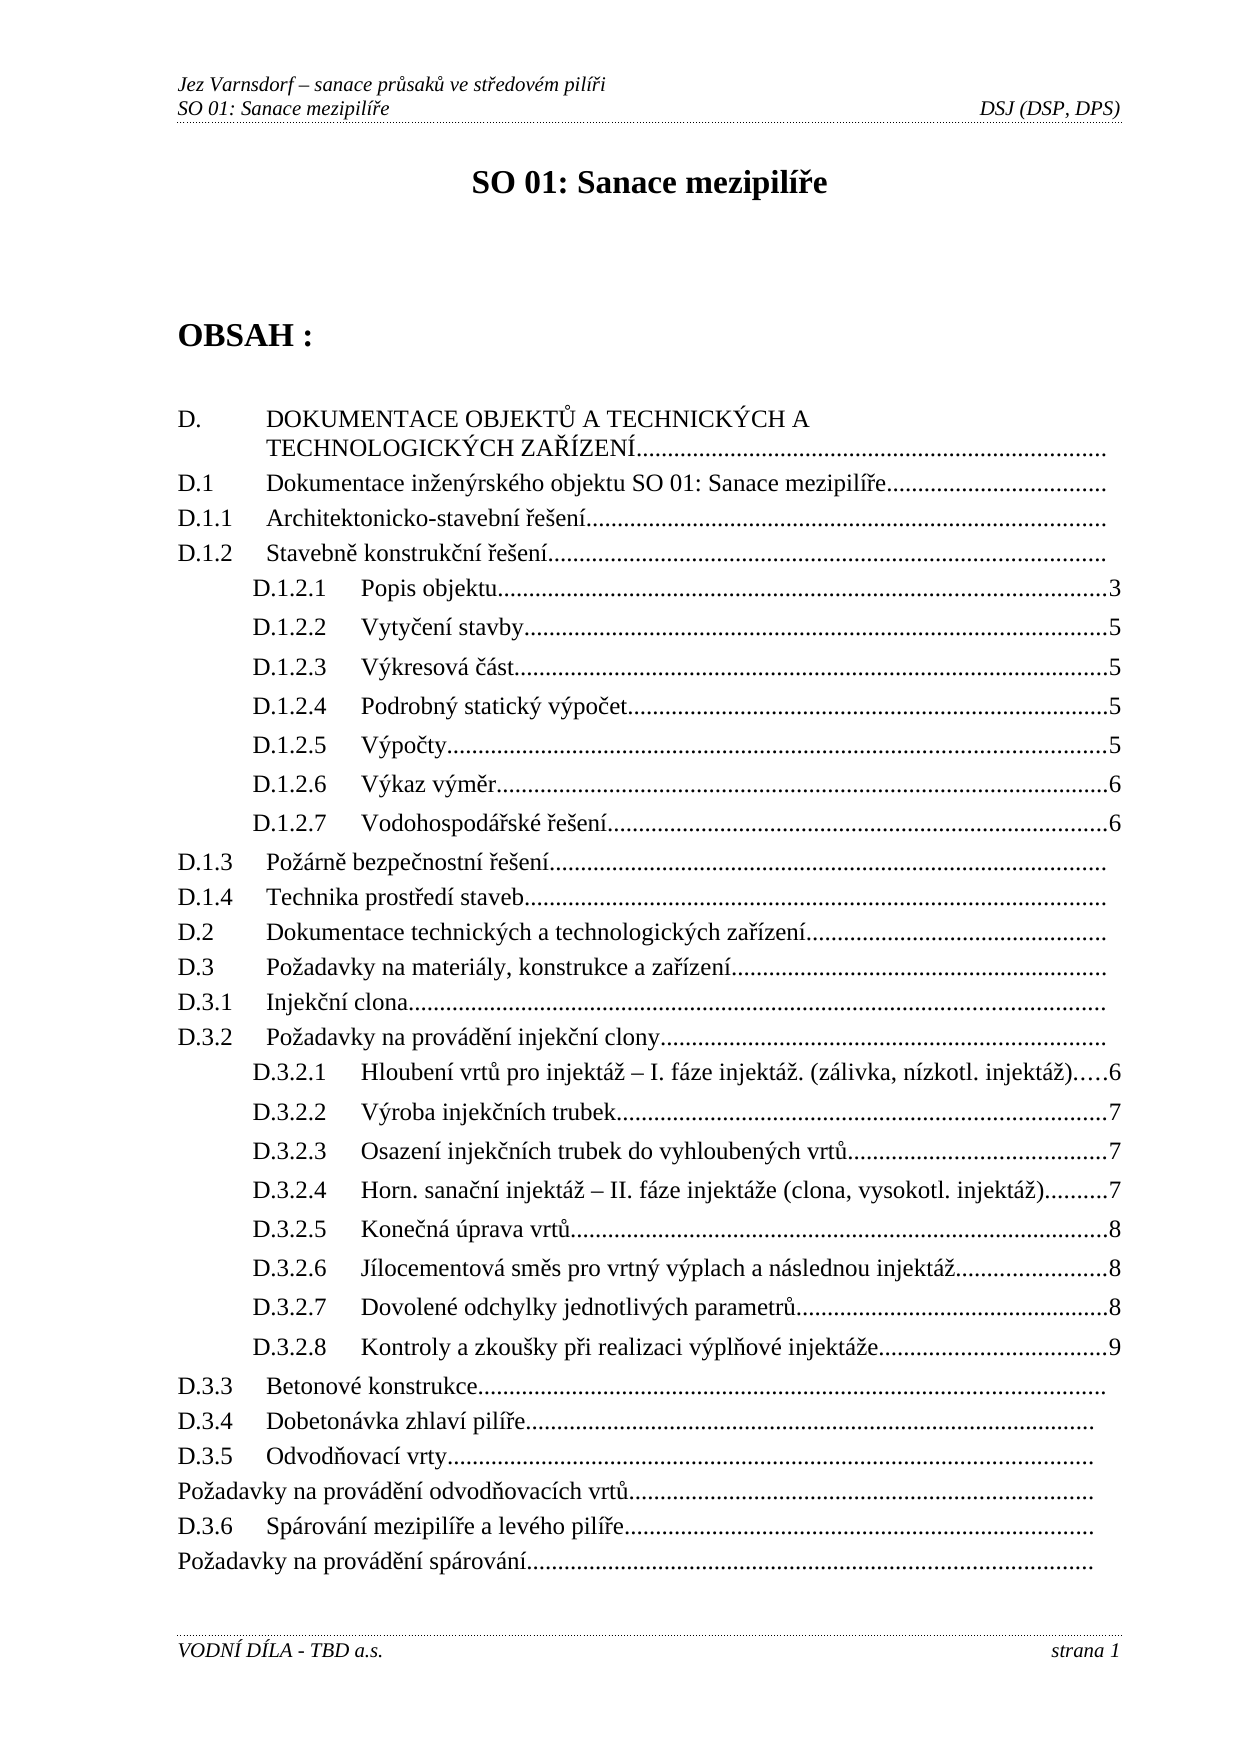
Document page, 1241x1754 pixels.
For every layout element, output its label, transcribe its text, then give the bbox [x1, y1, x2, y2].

text D.3 Požadavky na materiály, konstrukce a zařízení 6 [177, 952, 1033, 981]
text D.3.2.2 Výroba injekčních trubek 7 [252, 1097, 1122, 1125]
text D.3.5 Odvodňovací vrty 11 [177, 1441, 1033, 1469]
text D.1.2.7 Vodohospodářské řešení 6 [252, 808, 1122, 837]
text D.3.2.7 Dovolené odchylky jednotlivých parametrů 8 [252, 1292, 1122, 1321]
text D.3.2.8 Kontroly a zkoušky při realizaci výplňové injektáže 9 [252, 1332, 1122, 1360]
text D.1.2 Stavebně konstrukční řešení 3 [177, 538, 1033, 567]
text D.1.3 Požárně bezpečnostní řešení 6 [177, 847, 1033, 876]
text D.3.1 Injekční clona 6 [177, 987, 1033, 1016]
text D.1.2.6 Výkaz výměr 6 [252, 769, 1122, 798]
text D.1 Dokumentace inženýrského objektu SO 01: Sanace mezipilíře 3 [177, 468, 1033, 497]
text D.1.2.4 Podrobný statický výpočet 5 [252, 691, 1122, 719]
text D.3.2 Požadavky na provádění injekční clony 6 [177, 1022, 1033, 1051]
text D.3.6 Spárování mezipilíře a levého pilíře 12 [177, 1511, 1033, 1539]
text D.3.3 Betonové konstrukce 9 [177, 1371, 1033, 1399]
text D.1.2.1 Popis objektu 3 [252, 573, 1122, 602]
text SO 01: Sanace mezipilíře [177, 162, 1122, 201]
text D.3.4 Dobetonávka zhlaví pilíře 11 [177, 1406, 1033, 1434]
text D.3.2.4 Horn. sanační injektáž – II. fáze injektáže (clona, vysokotl. injektáž) 7 [252, 1175, 1122, 1204]
text D. DOKUMENTACE objektů a technických a technologických zařízení 3 [177, 404, 1033, 462]
text Požadavky na provádění odvodňovacích vrtů 11 [177, 1476, 1033, 1504]
text D.1.1 Architektonicko-stavební řešení 3 [177, 503, 1033, 532]
text D.1.2.3 Výkresová část 5 [252, 652, 1122, 680]
text D.1.2.5 Výpočty 5 [252, 730, 1122, 759]
text Obsah : [177, 315, 1122, 353]
text Požadavky na provádění spárování 12 [177, 1546, 1033, 1574]
text D.3.2.6 Jílocementová směs pro vrtný výplach a následnou injektáž 8 [252, 1253, 1122, 1282]
text D.3.2.5 Konečná úprava vrtů 8 [252, 1214, 1122, 1243]
text D.1.4 Technika prostředí staveb 6 [177, 882, 1033, 911]
text D.3.2.1 Hloubení vrtů pro injektáž – I. fáze injektáž. (zálivka, nízkotl. injektáž) 6 [252, 1057, 1122, 1086]
text D.1.2.2 Vytyčení stavby 5 [252, 612, 1122, 641]
text D.3.2.3 Osazení injekčních trubek do vyhloubených vrtů 7 [252, 1136, 1122, 1164]
text D.2 Dokumentace technických a technologických zařízení 6 [177, 917, 1033, 946]
